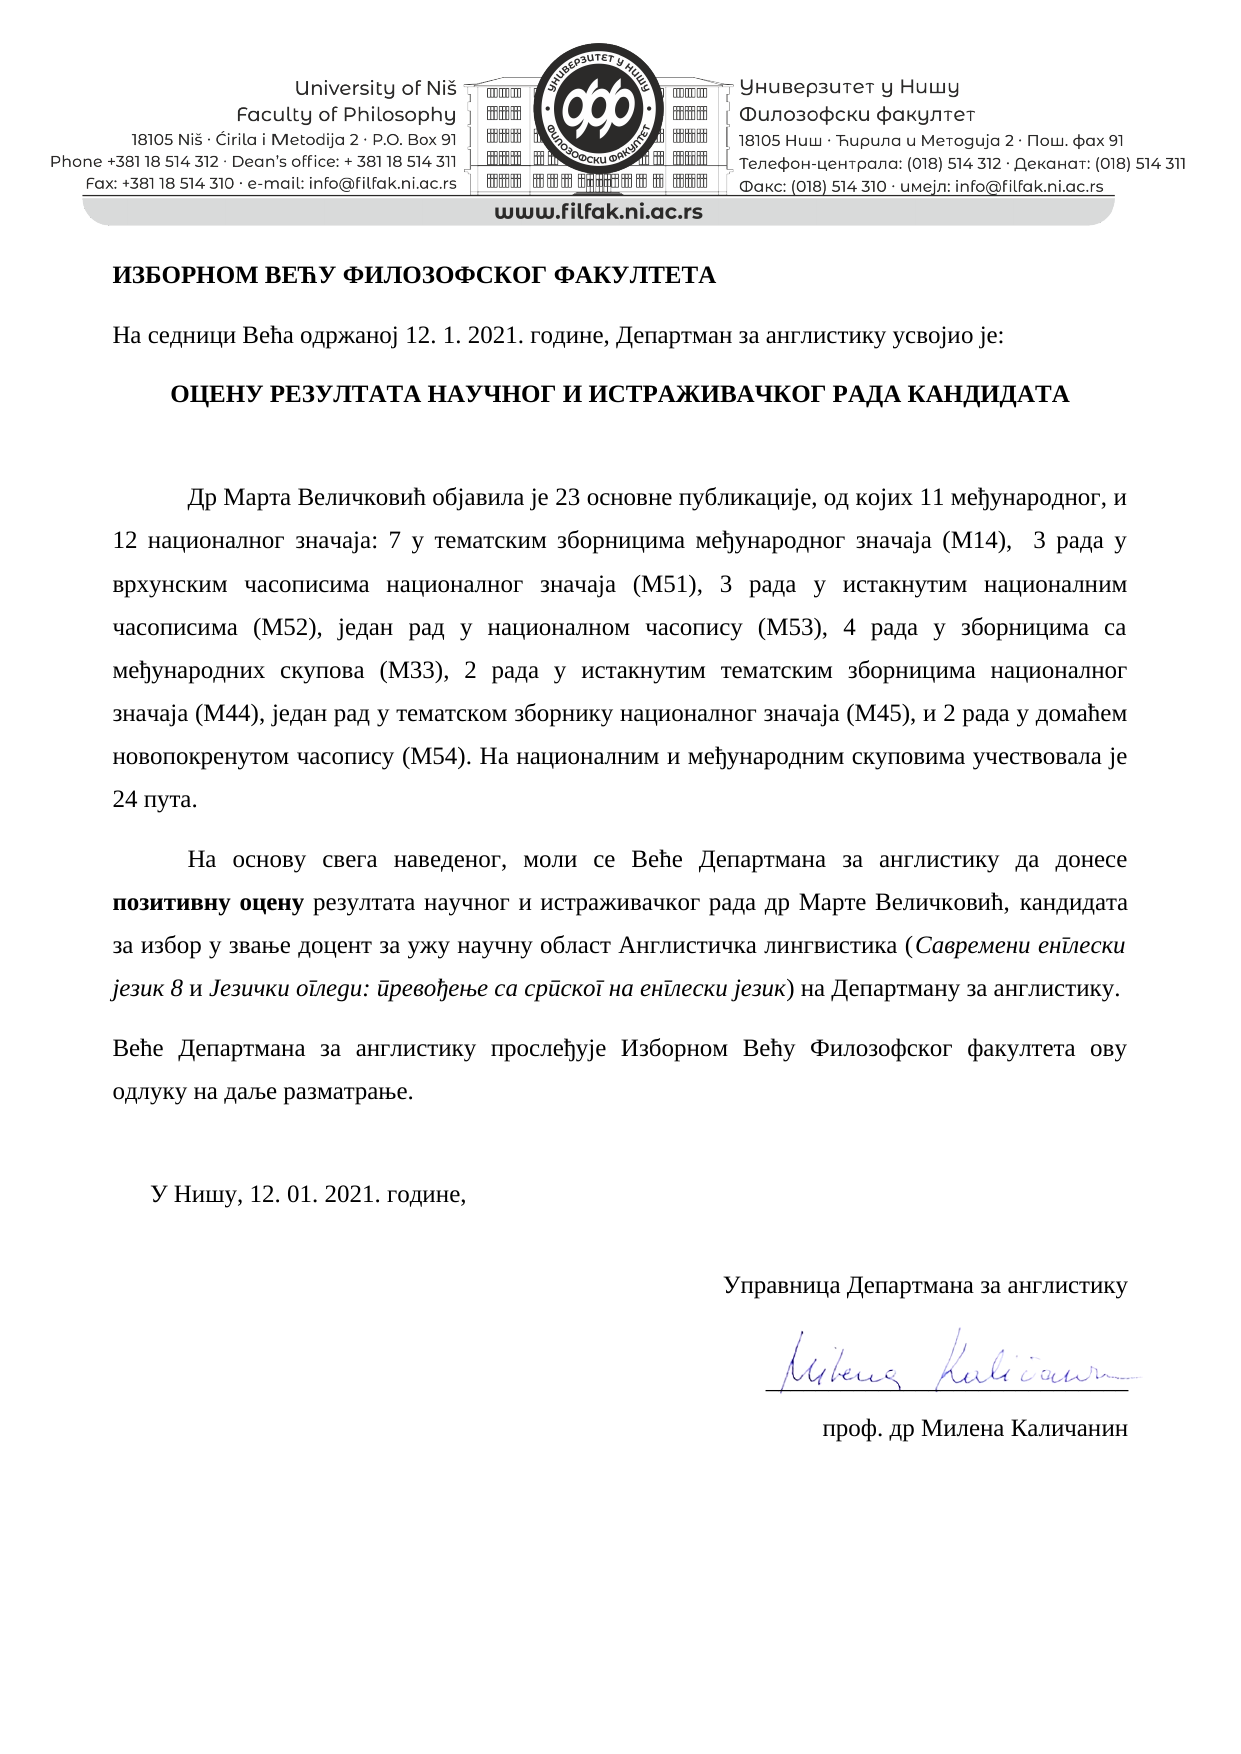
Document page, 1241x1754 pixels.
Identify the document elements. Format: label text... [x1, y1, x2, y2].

text У Нишу, 12. 01. 2021. године, [112, 1179, 1128, 1208]
text Др Марта Величковић објавила је 23 основне публикације, од којих 11 међународног, и 12 националног значаја: 7 у тематским зборницима међународног значаја (М14), 3 рада у врхунским часописима националног значаја (М51), 3 рада у истакнутим националним часописима (М52), један рад у националном часопису (М53), 4 рада у зборницима са међународних скупова (М33), 2 рада у истакнутим тематским зборницима националног значаја (М44), један рад у тематском зборнику националног значаја (М45), и 2 рада у домаћем новопокренутом часопису (М54). На националним и међународним скуповима учествовала је 24 пута. [112, 482, 1128, 813]
text На седници Већа одржаној 12. 1. 2021. године, Департман за англистику усвојио је: [112, 320, 1128, 348]
text Веће Департмана за англистику прослеђује Изборном Већу Филозофског факултета ову одлуку на даље разматрање. [112, 1033, 1128, 1105]
picture [765, 1316, 1155, 1411]
text _____________________________ [112, 1366, 1128, 1394]
text Управница Департмана за англистику [112, 1270, 1128, 1299]
subtitle ОЦЕНУ РЕЗУЛТАТА НАУЧНОГ И ИСТРАЖИВАЧКОГ РАДА КАНДИДАТА [112, 379, 1128, 408]
text На основу свега наведеног, моли се Веће Департмана за англистику да донесе позитивну оцену резултата научног и истраживачког рада др Марте Величковић, кандидата за избор у звање доцент за ужу научну област Англистичка лингвистика (Савремени енглески језик 8 и Језички огледи: превођење са српског на енглески језик) на Департману за англистику. [112, 844, 1128, 1002]
text проф. др Милена Каличанин [112, 1413, 1128, 1442]
text ИЗБОРНОМ ВЕЋУ ФИЛОЗОФСКОГ ФАКУЛТЕТА [112, 260, 1128, 289]
picture [29, 41, 1211, 227]
